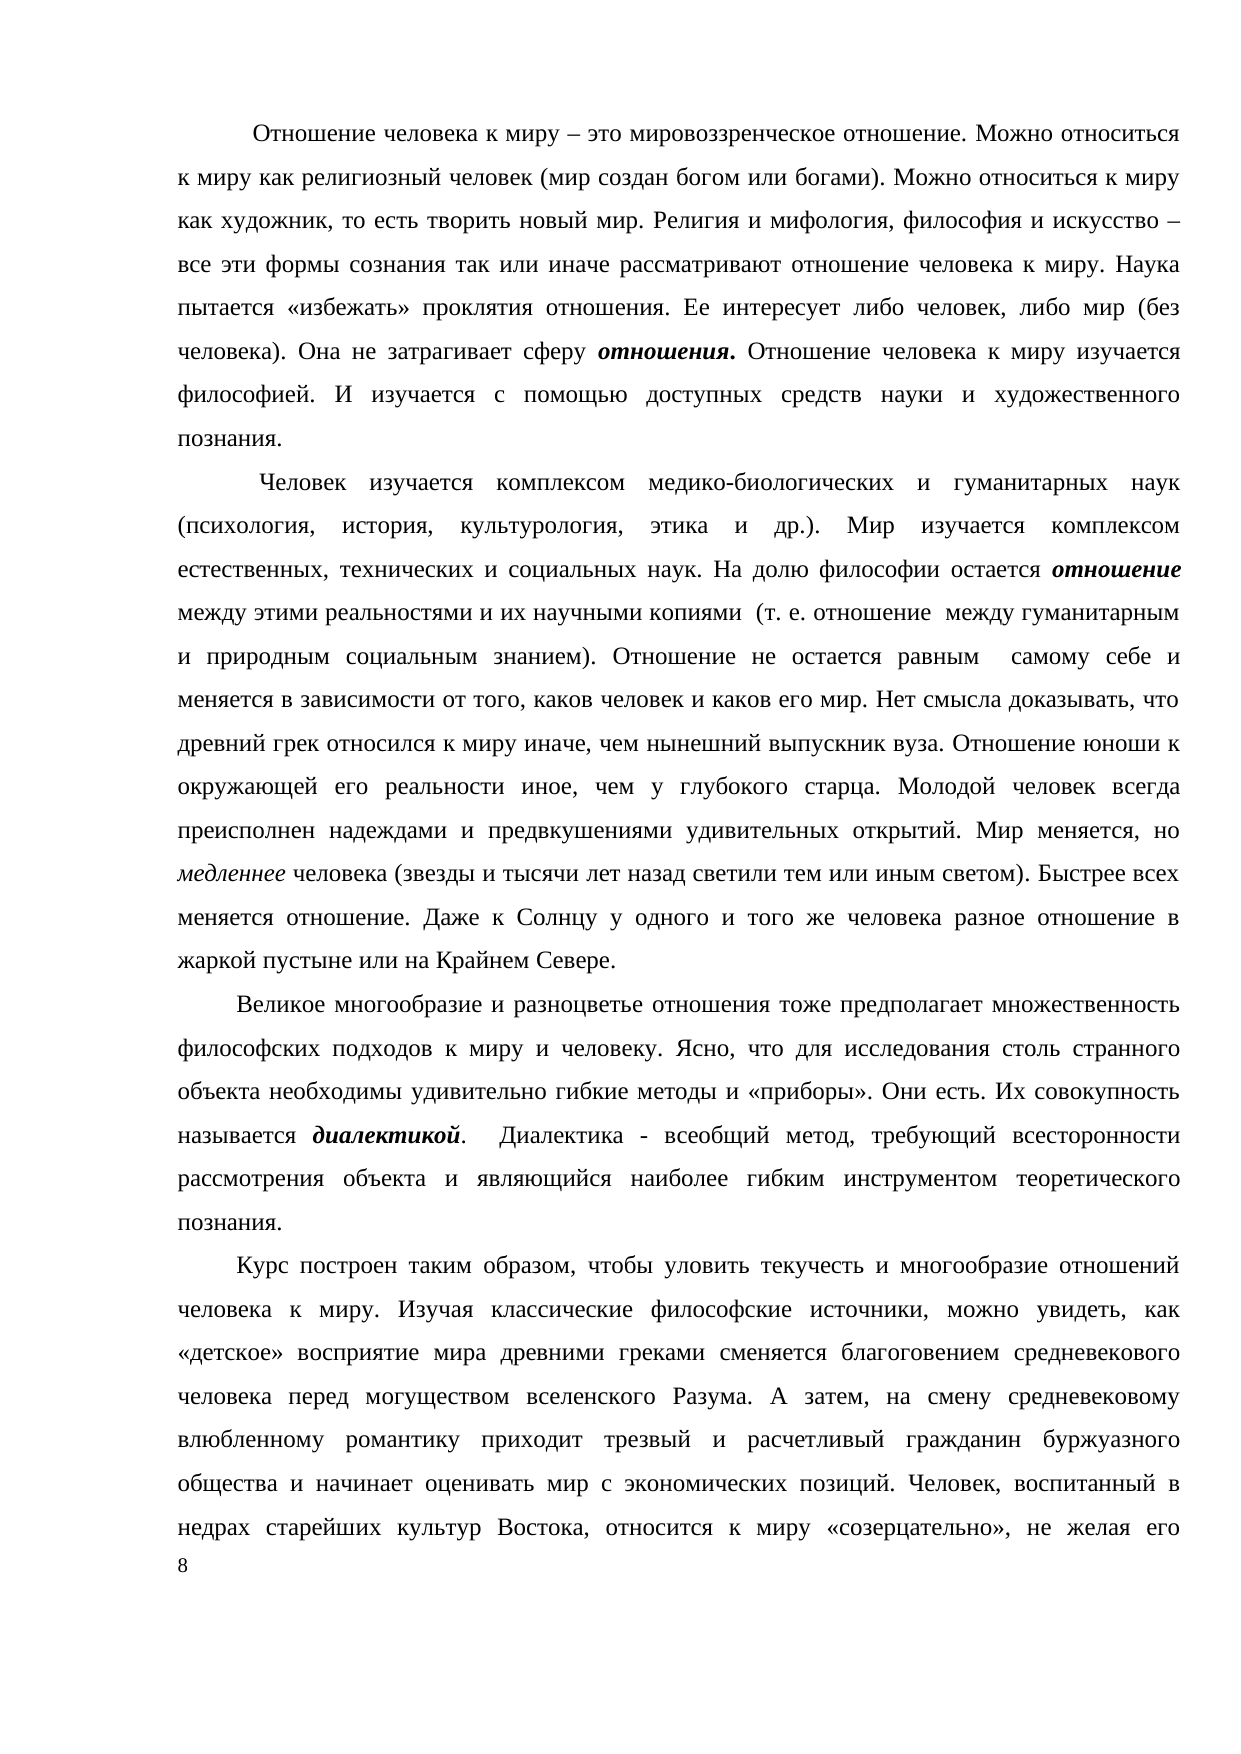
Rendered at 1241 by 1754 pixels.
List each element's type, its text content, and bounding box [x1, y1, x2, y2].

text Отношение человека к миру – это мировоззренческое отношение. Можно относиться к миру как религиозный человек (мир создан богом или богами). Можно относиться к миру как художник, то есть творить новый мир. Религия и мифология, философия и искусство – все эти формы сознания так или иначе рассматривают отношение человека к миру. Наука пытается «избежать» проклятия отношения. Ее интересует либо человек, либо мир (без человека). Она не затрагивает сферу отношения. Отношение человека к миру изучается философией. И изучается с помощью доступных средств науки и художественного познания. [177, 118, 1181, 452]
text Человек изучается комплексом медико-биологических и гуманитарных наук (психология, история, культурология, этика и др.). Мир изучается комплексом естественных, технических и социальных наук. На долю философии остается отношение между этими реальностями и их научными копиями (т. е. отношение между гуманитарным и природным социальным знанием). Отношение не остается равным самому себе и меняется в зависимости от того, каков человек и каков его мир. Нет смысла доказывать, что древний грек относился к миру иначе, чем нынешний выпускник вуза. Отношение юноши к окружающей его реальности иное, чем у глубокого старца. Молодой человек всегда преисполнен надеждами и предвкушениями удивительных открытий. Мир меняется, но медленнее человека (звезды и тысячи лет назад светили тем или иным светом). Быстрее всех меняется отношение. Даже к Солнцу у одного и того же человека разное отношение в жаркой пустыне или на Крайнем Севере. [177, 466, 1181, 974]
text Великое многообразие и разноцветье отношения тоже предполагает множественность философских подходов к миру и человеку. Ясно, что для исследования столь странного объекта необходимы удивительно гибкие методы и «приборы». Они есть. Их совокупность называется диалектикой. Диалектика - всеобщий метод, требующий всесторонности рассмотрения объекта и являющийся наиболее гибким инструментом теоретического познания. [177, 989, 1181, 1236]
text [177, 1250, 1181, 1541]
